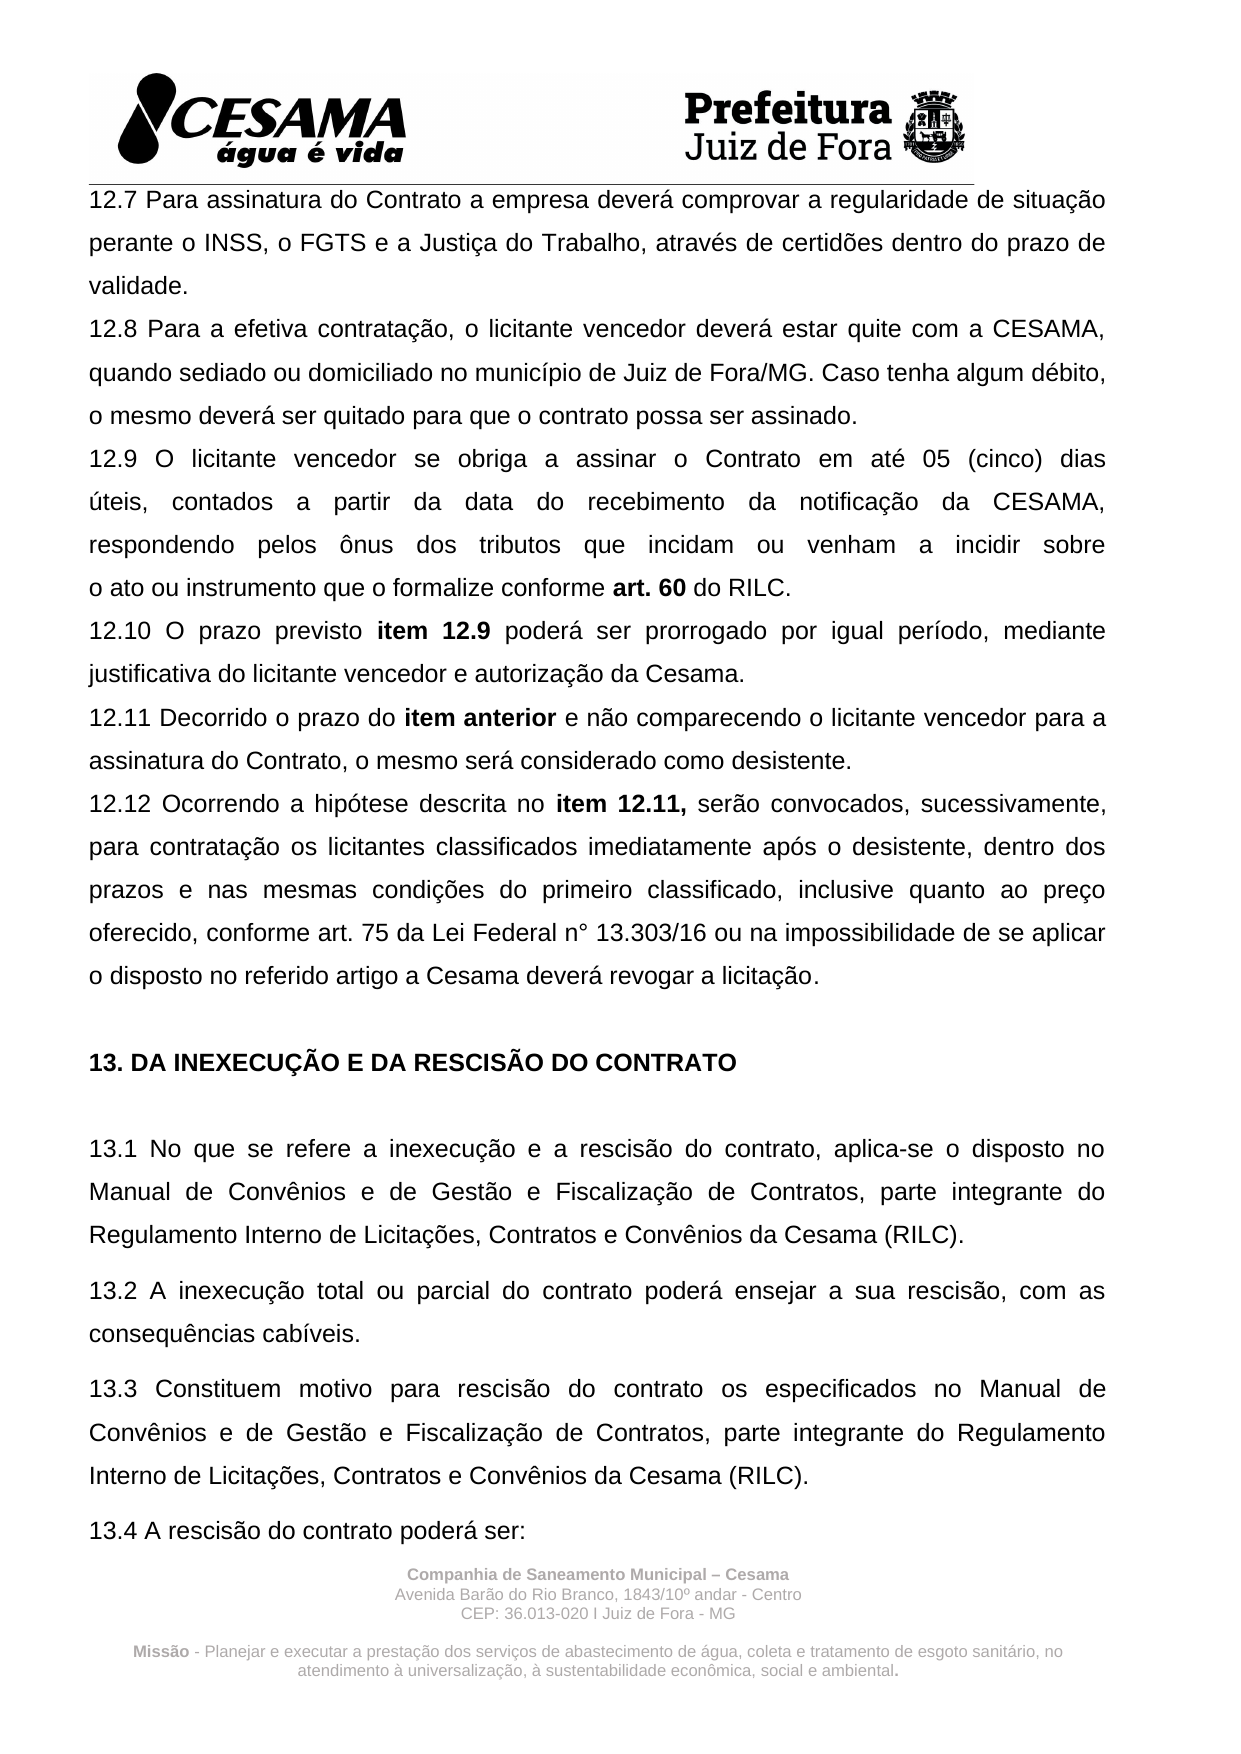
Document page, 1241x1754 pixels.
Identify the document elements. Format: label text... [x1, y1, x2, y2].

text 12.8 Para a efetiva contratação, o licitante vencedor deverá estar quite com a CESAMA, quando sediado ou domiciliado no município de Juiz de Fora/MG. Caso tenha algum débito, o mesmo deverá ser quitado para que o contrato possa ser assinado. [89, 314, 1107, 429]
text 12.12 Ocorrendo a hipótese descrita no item 12.11, serão convocados, sucessivamente, para contratação os licitantes classificados imediatamente após o desistente, dentro dos prazos e nas mesmas condições do primeiro classificado, inclusive quanto ao preço oferecido, conforme art. 75 da Lei Federal n° 13.303/16 ou na impossibilidade de se aplicar o disposto no referido artigo a Cesama deverá revogar a licitação. [89, 789, 1107, 990]
text 12.10 O prazo previsto item 12.9 poderá ser prorrogado por igual período, mediante justificativa do licitante vencedor e autorização da Cesama. [89, 616, 1107, 688]
text 12.9 O licitante vencedor se obriga a assinar o Contrato em até 05 (cinco) dias úteis, contados a partir da data do recebimento da notificação da CESAMA, respondendo pelos ônus dos tributos que incidam ou venham a incidir sobre o ato ou instrumento que o formalize conforme art. 60 do RILC. [89, 444, 1107, 602]
text 12.11 Decorrido o prazo do item anterior e não comparecendo o licitante vencedor para a assinatura do Contrato, o mesmo será considerado como desistente. [89, 702, 1107, 774]
text 13.1 No que se refere a inexecução e a rescisão do contrato, aplica-se o disposto no Manual de Convênios e de Gestão e Fiscalização de Contratos, parte integrante do Regulamento Interno de Licitações, Contratos e Convênios da Cesama (RILC). [89, 1134, 1107, 1249]
picture [88, 73, 975, 185]
text 13.2 A inexecução total ou parcial do contrato poderá ensejar a sua rescisão, com as consequências cabíveis. [89, 1276, 1107, 1347]
text 13.3 Constituem motivo para rescisão do contrato os especificados no Manual de Convênios e de Gestão e Fiscalização de Contratos, parte integrante do Regulamento Interno de Licitações, Contratos e Convênios da Cesama (RILC). [89, 1374, 1107, 1489]
text 12.7 Para assinatura do Contrato a empresa deverá comprovar a regularidade de situação perante o INSS, o FGTS e a Justiça do Trabalho, através de certidões dentro do prazo de validade. [89, 185, 1107, 300]
text 13. DA INEXECUÇÃO E DA RESCISÃO DO CONTRATO [89, 1047, 1107, 1076]
text 13.4 A rescisão do contrato poderá ser: [89, 1516, 1107, 1545]
